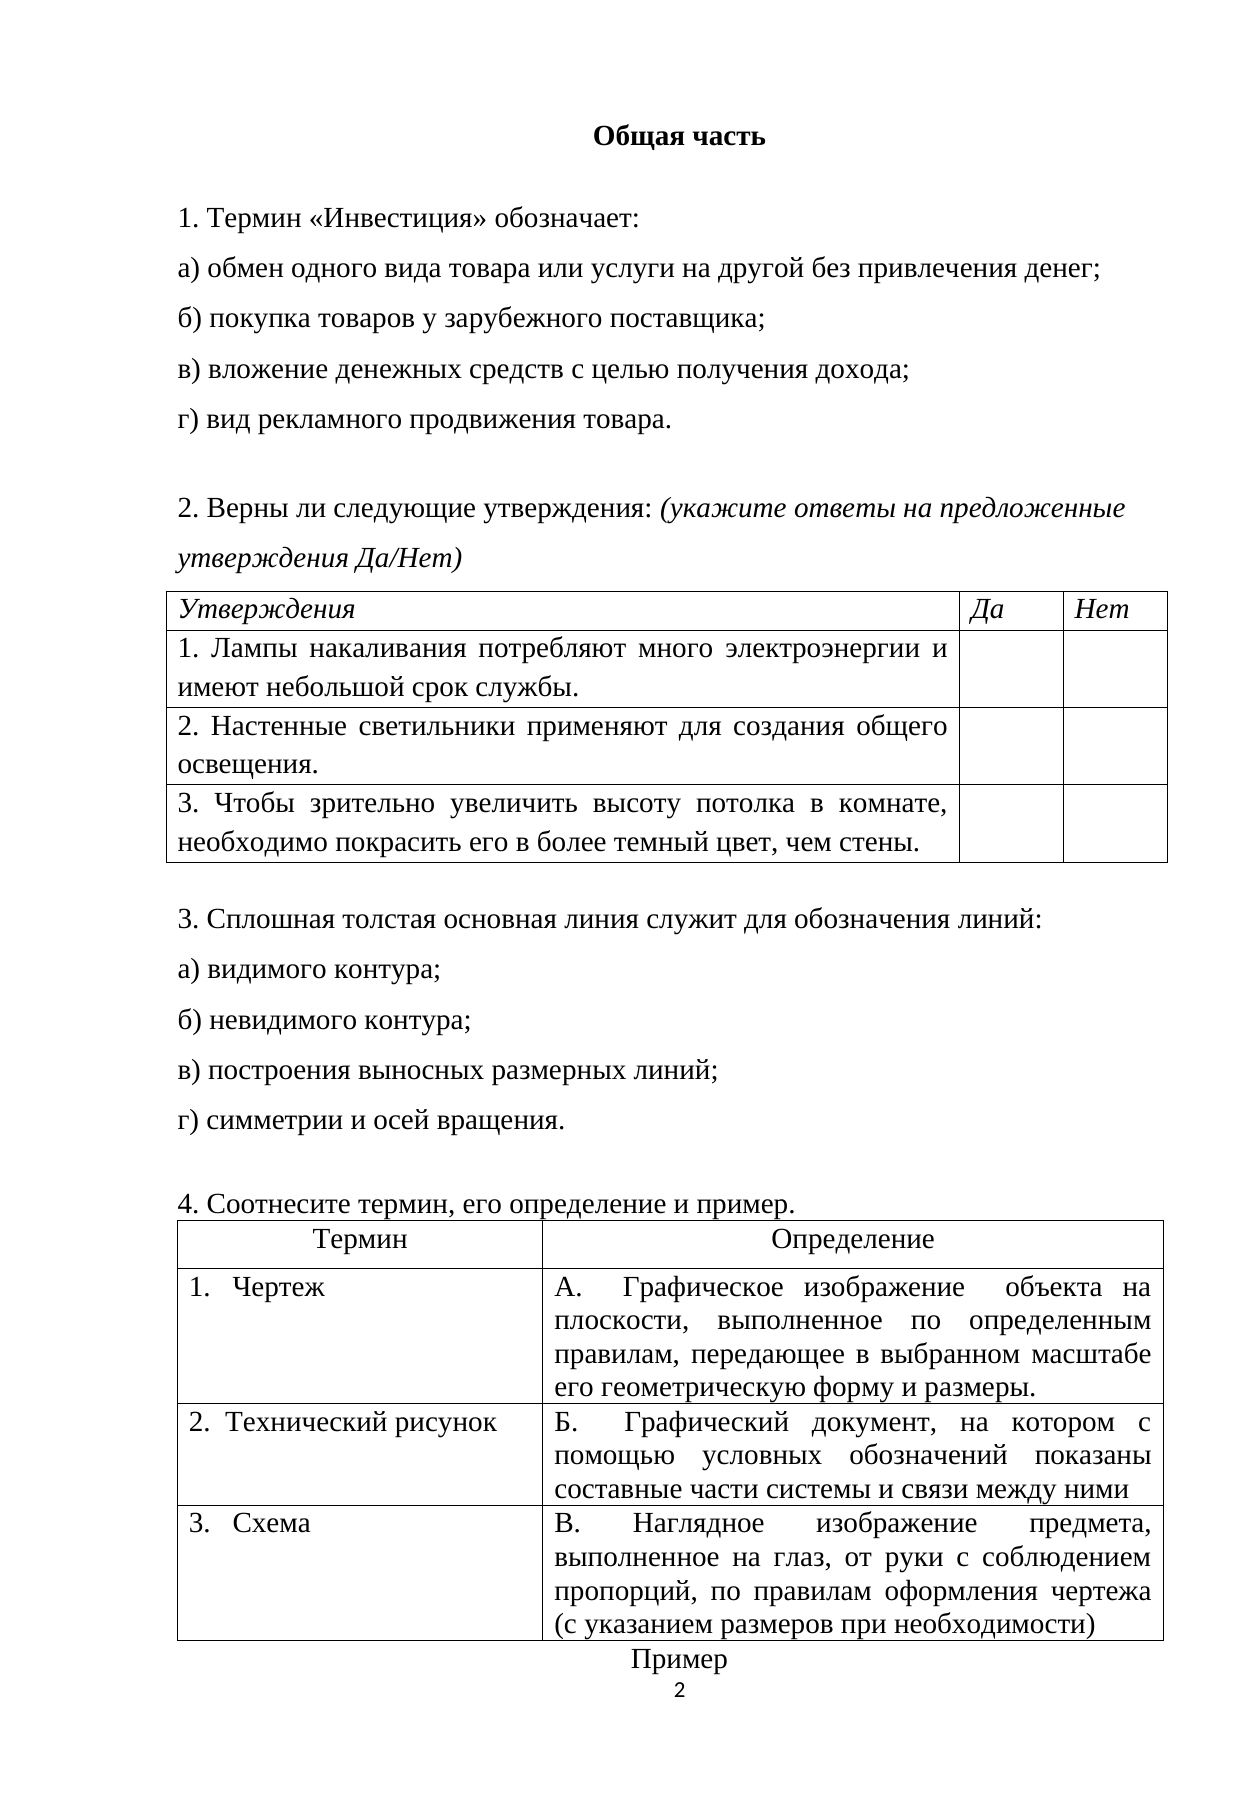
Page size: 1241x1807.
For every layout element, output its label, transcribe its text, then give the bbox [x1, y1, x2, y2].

text 1. Термин «Инвестиция» обозначает: [177, 200, 1181, 233]
table_header Да [960, 592, 1063, 629]
table_cell [1064, 785, 1167, 862]
text в) вложение денежных средств с целью получения дохода; [177, 351, 1181, 384]
table_cell 2. Настенные светильники применяют для создания общего освещения. [167, 708, 959, 784]
table_cell [960, 708, 1063, 784]
text а) обмен одного вида товара или услуги на другой без привлечения денег; [177, 250, 1181, 284]
table_cell [960, 631, 1063, 707]
text Пример [177, 1641, 1181, 1674]
text 3. Сплошная толстая основная линия служит для обозначения линий: [177, 901, 1181, 935]
text г) вид рекламного продвижения товара. [177, 401, 1181, 435]
table_cell А. Графическое изображение объекта на плоскости, выполненное по определенным правилам, передающее в выбранном масштабе его геометрическую форму и размеры. [543, 1269, 1163, 1403]
table_cell 3. Схема [178, 1506, 542, 1640]
table_header Термин [178, 1221, 542, 1268]
table_cell 1. Лампы накаливания потребляют много электроэнергии и имеют небольшой срок службы. [167, 631, 959, 707]
table_header Утверждения [167, 592, 959, 629]
text б) невидимого контура; [177, 1002, 1181, 1035]
table_cell 3. Чтобы зрительно увеличить высоту потолка в комнате, необходимо покрасить его в более темный цвет, чем стены. [167, 785, 959, 862]
table_cell [1064, 708, 1167, 784]
table_cell [1064, 631, 1167, 707]
table_cell 2. Технический рисунок [178, 1404, 542, 1504]
table_cell Б. Графический документ, на котором с помощью условных обозначений показаны составные части системы и связи между ними [543, 1404, 1163, 1504]
table_cell 1. Чертеж [178, 1269, 542, 1403]
text Общая часть [177, 118, 1181, 152]
text а) видимого контура; [177, 952, 1181, 985]
text б) покупка товаров у зарубежного поставщика; [177, 301, 1181, 334]
text 4. Соотнесите термин, его определение и пример. [177, 1186, 1181, 1220]
table_header Нет [1064, 592, 1167, 629]
text г) симметрии и осей вращения. [177, 1102, 1181, 1136]
text 2. Верны ли следующие утверждения: (укажите ответы на предложенные утверждения Да/Нет) [177, 490, 1181, 574]
table_cell В. Наглядное изображение предмета, выполненное на глаз, от руки с соблюдением пропорций, по правилам оформления чертежа (с указанием размеров при необходимости) [543, 1506, 1163, 1640]
text в) построения выносных размерных линий; [177, 1052, 1181, 1086]
table_header Определение [543, 1221, 1163, 1268]
table_cell [960, 785, 1063, 862]
